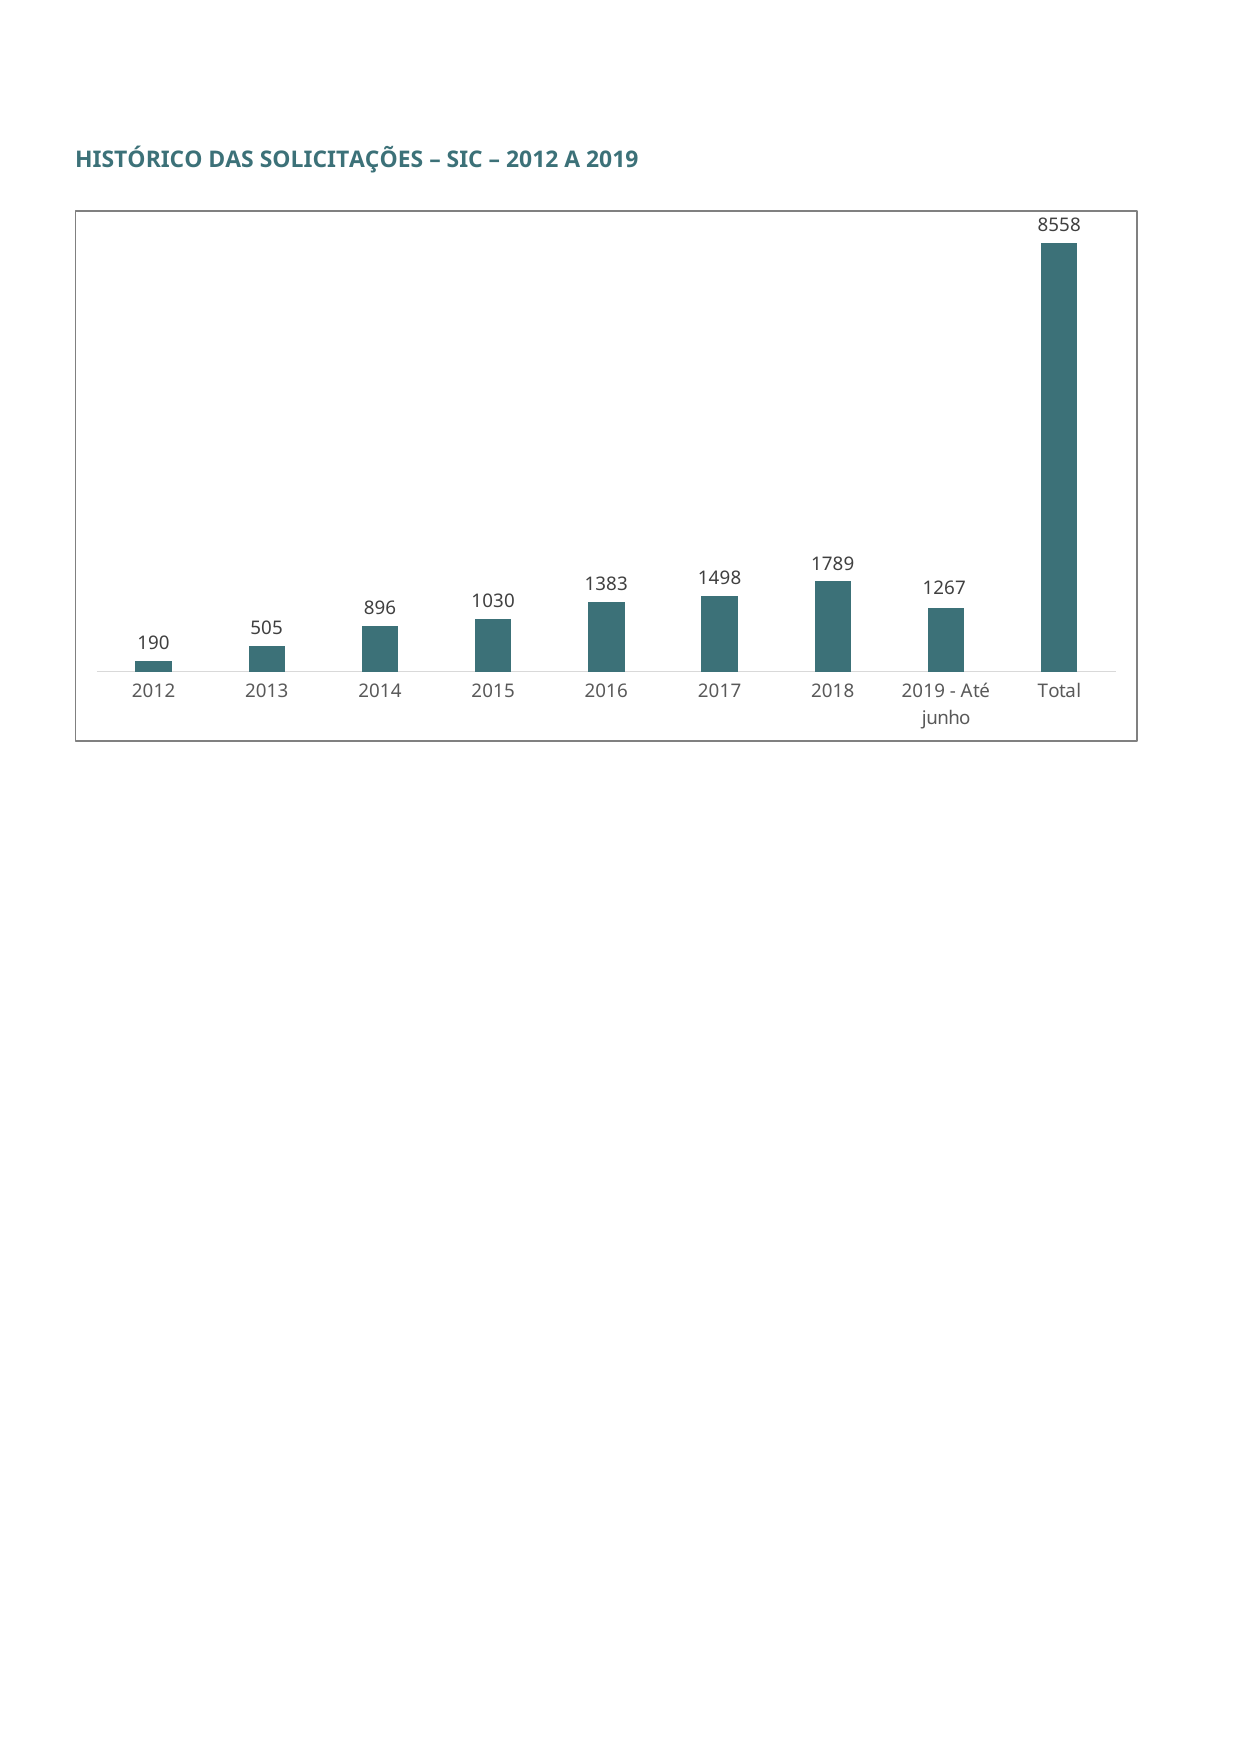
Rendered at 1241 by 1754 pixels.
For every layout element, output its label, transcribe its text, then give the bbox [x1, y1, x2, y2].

text HISTÓRICO DAS SOLICITAÇÕES – SIC – 2012 A 2019 [75, 143, 1165, 174]
